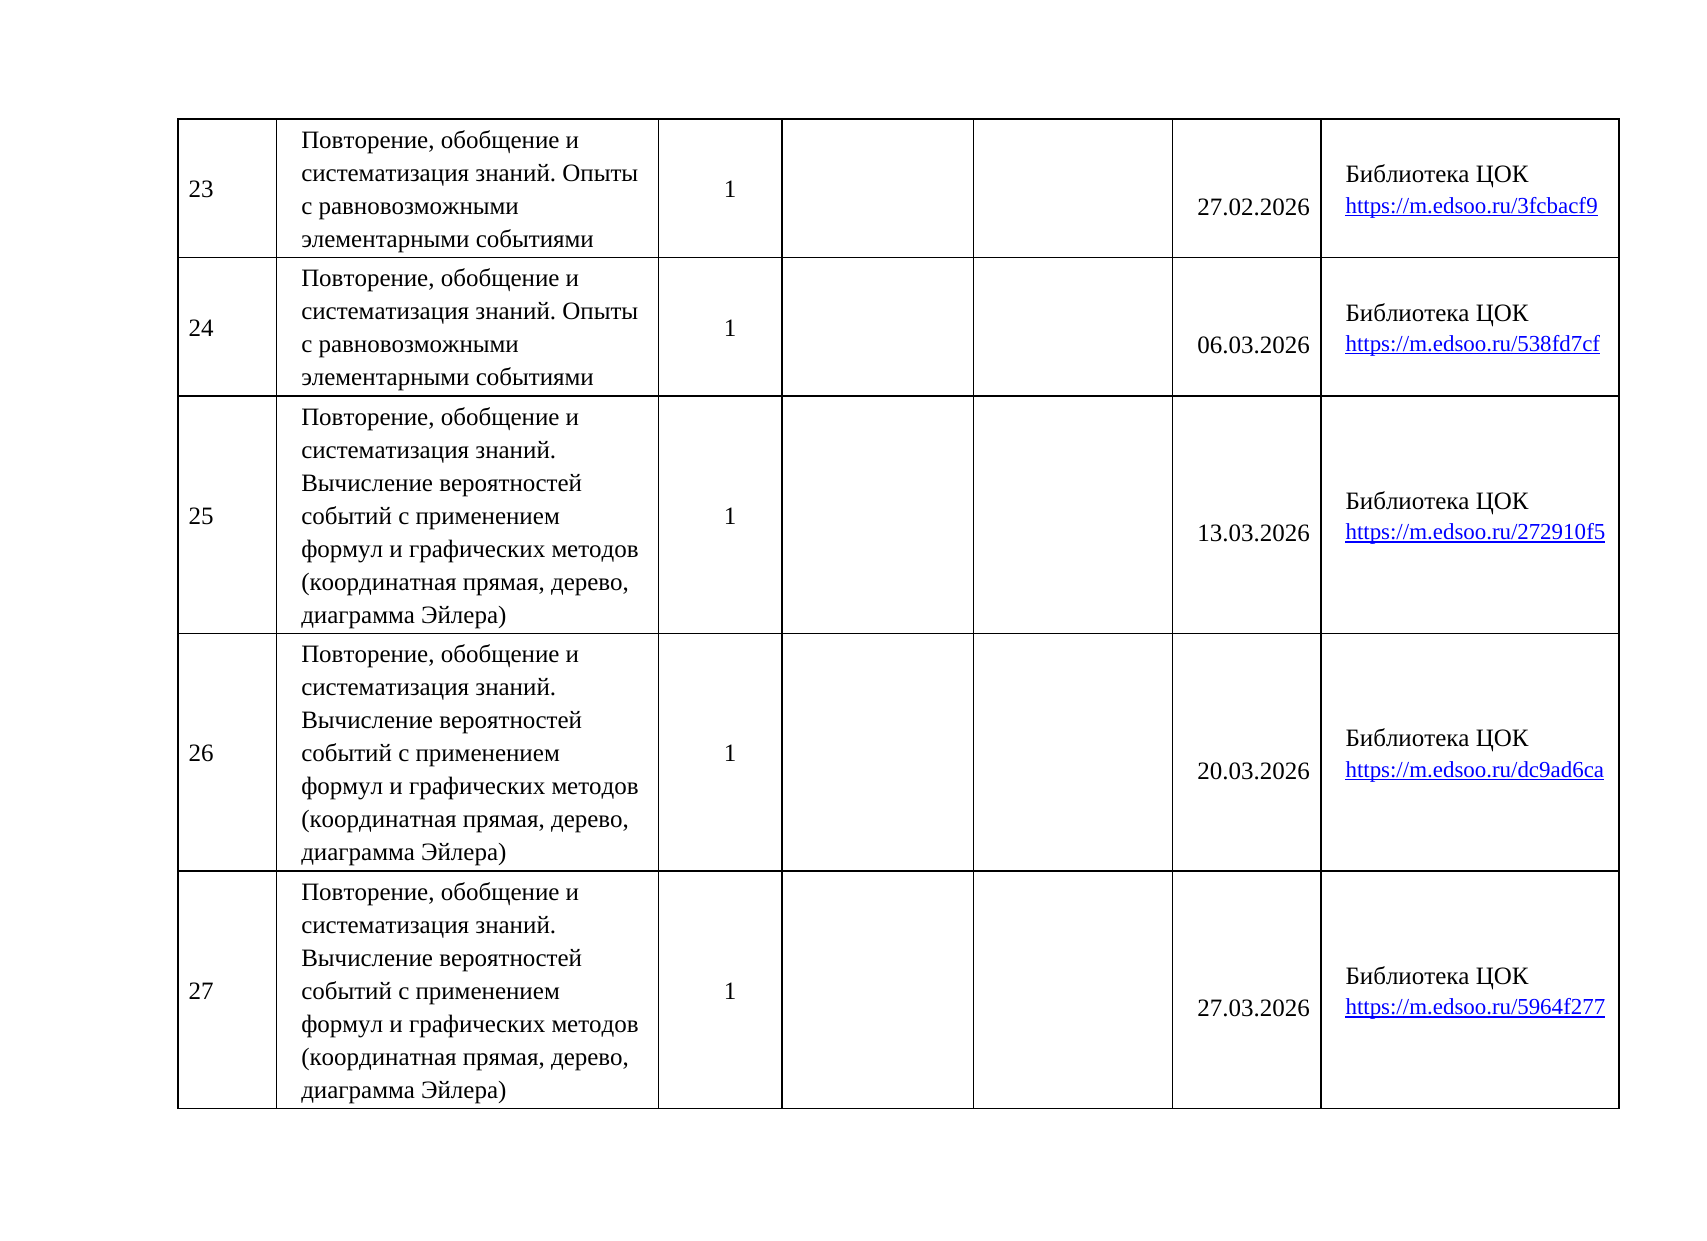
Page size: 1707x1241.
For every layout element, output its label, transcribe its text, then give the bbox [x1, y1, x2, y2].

table_cell [974, 397, 1172, 632]
table_cell 1 [659, 634, 781, 870]
table_cell 06.03.2026 [1173, 258, 1320, 395]
table_cell 20.03.2026 [1173, 634, 1320, 870]
table_cell Библиотека ЦОК https://m.edsoo.ru/3fcbacf9 [1322, 120, 1618, 257]
table_cell [974, 872, 1172, 1107]
table_cell [783, 634, 973, 870]
table_cell 26 [179, 634, 276, 870]
table_cell [783, 258, 973, 395]
table_cell [974, 120, 1172, 257]
table_cell Библиотека ЦОК https://m.edsoo.ru/538fd7cf [1322, 258, 1618, 395]
table_cell Библиотека ЦОК https://m.edsoo.ru/dc9ad6ca [1322, 634, 1618, 870]
table_cell Библиотека ЦОК https://m.edsoo.ru/272910f5 [1322, 397, 1618, 632]
table_cell 23 [179, 120, 276, 257]
table_cell 1 [659, 872, 781, 1107]
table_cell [277, 872, 658, 1107]
table_cell 27 [179, 872, 276, 1107]
table_cell [783, 397, 973, 632]
table_cell 27.03.2026 [1173, 872, 1320, 1107]
table_cell [783, 872, 973, 1107]
table_cell [783, 120, 973, 257]
table_cell 25 [179, 397, 276, 632]
table_cell 1 [659, 120, 781, 257]
table_cell [974, 258, 1172, 395]
table_cell 1 [659, 397, 781, 632]
table_cell 27.02.2026 [1173, 120, 1320, 257]
table_cell Повторение, обобщение и систематизация знаний. Опыты с равновозможными элементарными событиями [277, 120, 658, 257]
table_cell 13.03.2026 [1173, 397, 1320, 632]
table_cell 24 [179, 258, 276, 395]
table_cell 1 [659, 258, 781, 395]
table_cell Библиотека ЦОК https://m.edsoo.ru/5964f277 [1322, 872, 1618, 1107]
table_cell [974, 634, 1172, 870]
table_cell Повторение, обобщение и систематизация знаний. Опыты с равновозможными элементарными событиями [277, 258, 658, 395]
